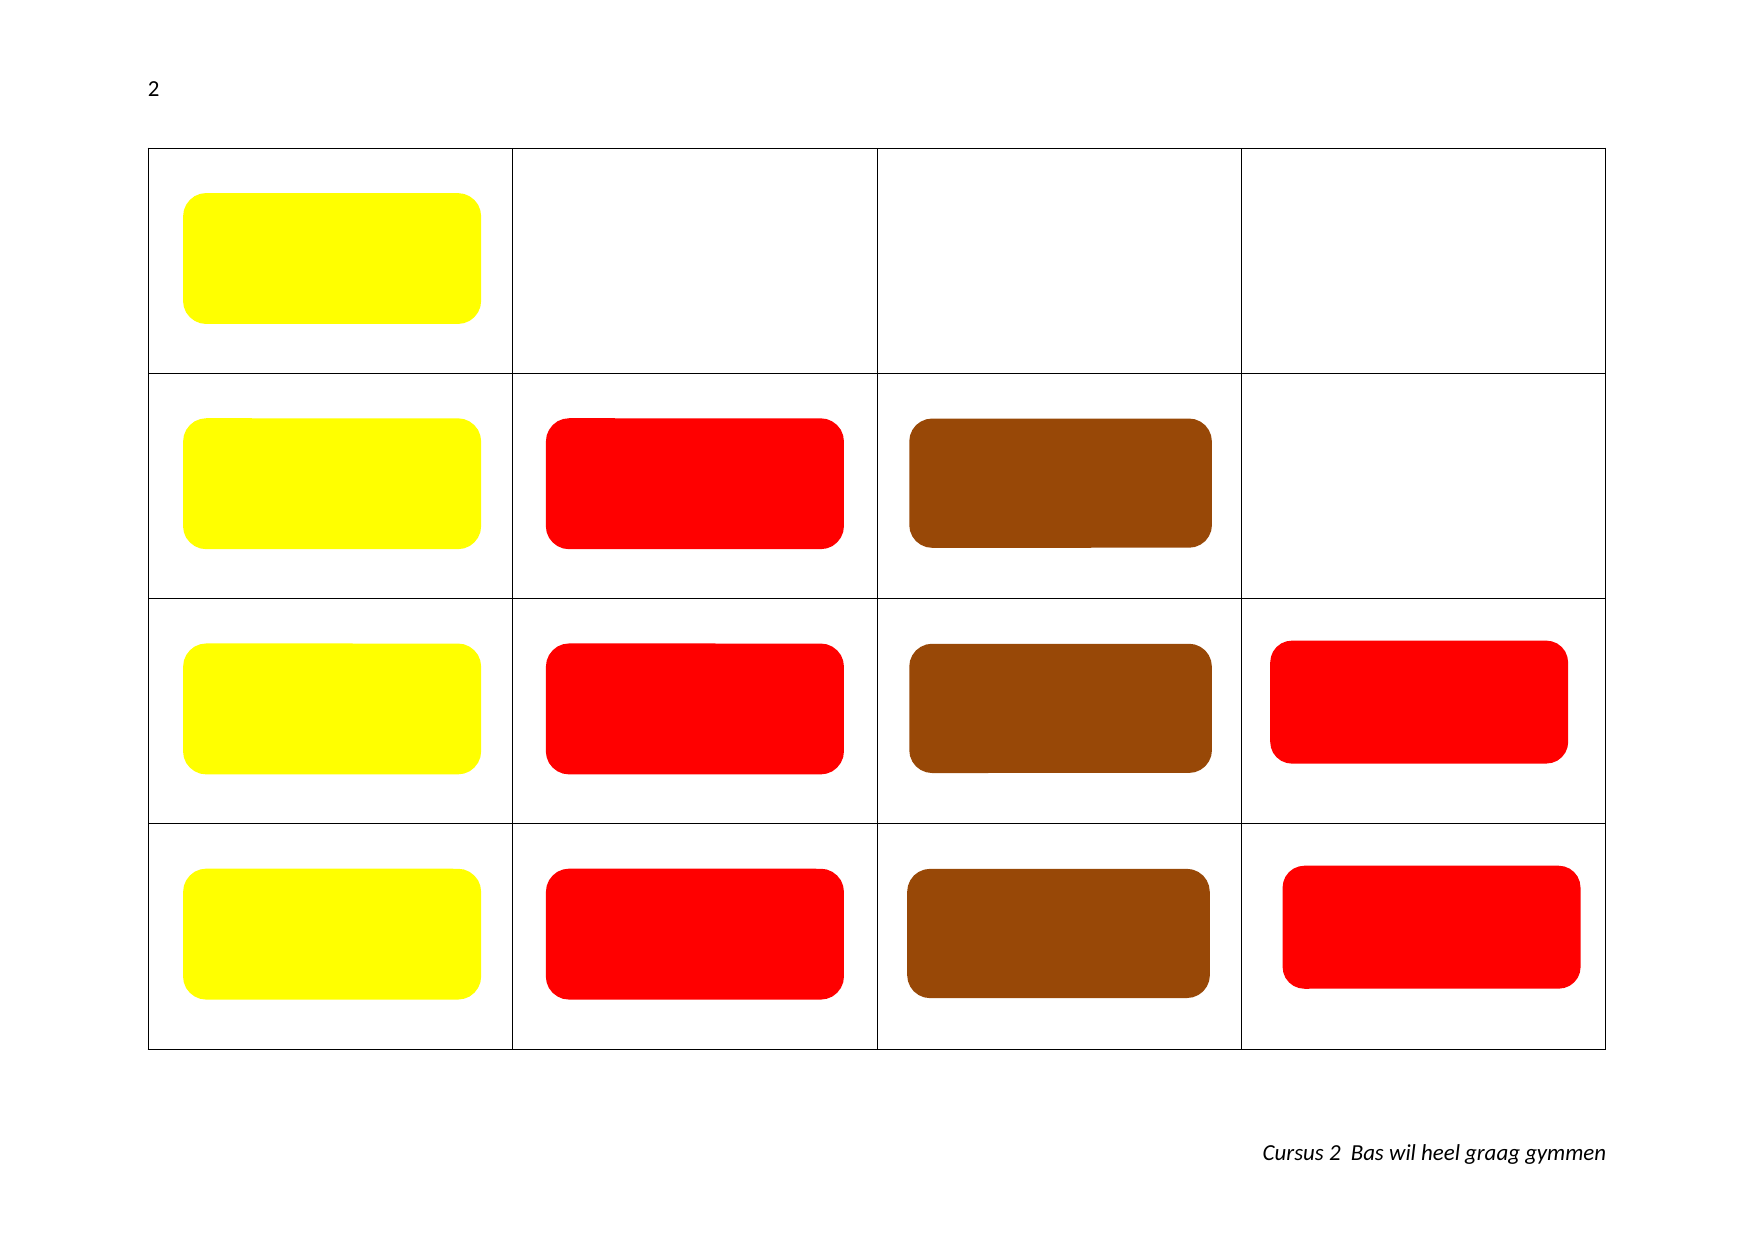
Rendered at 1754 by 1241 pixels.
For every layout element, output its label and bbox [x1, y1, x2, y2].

table_cell [878, 149, 1241, 373]
table_cell [149, 824, 512, 1048]
table_cell [1242, 599, 1605, 823]
table_cell [1242, 824, 1605, 1048]
table_cell [878, 374, 1241, 598]
table_cell [1242, 374, 1605, 598]
table_cell [513, 824, 877, 1048]
table_cell [149, 599, 512, 823]
table_cell [878, 824, 1241, 1048]
table_cell [149, 149, 512, 373]
table_cell [878, 599, 1241, 823]
table_cell [1242, 149, 1605, 373]
table_cell [513, 374, 877, 598]
table_cell [513, 599, 877, 823]
table_cell [149, 374, 512, 598]
table_cell [513, 149, 877, 373]
